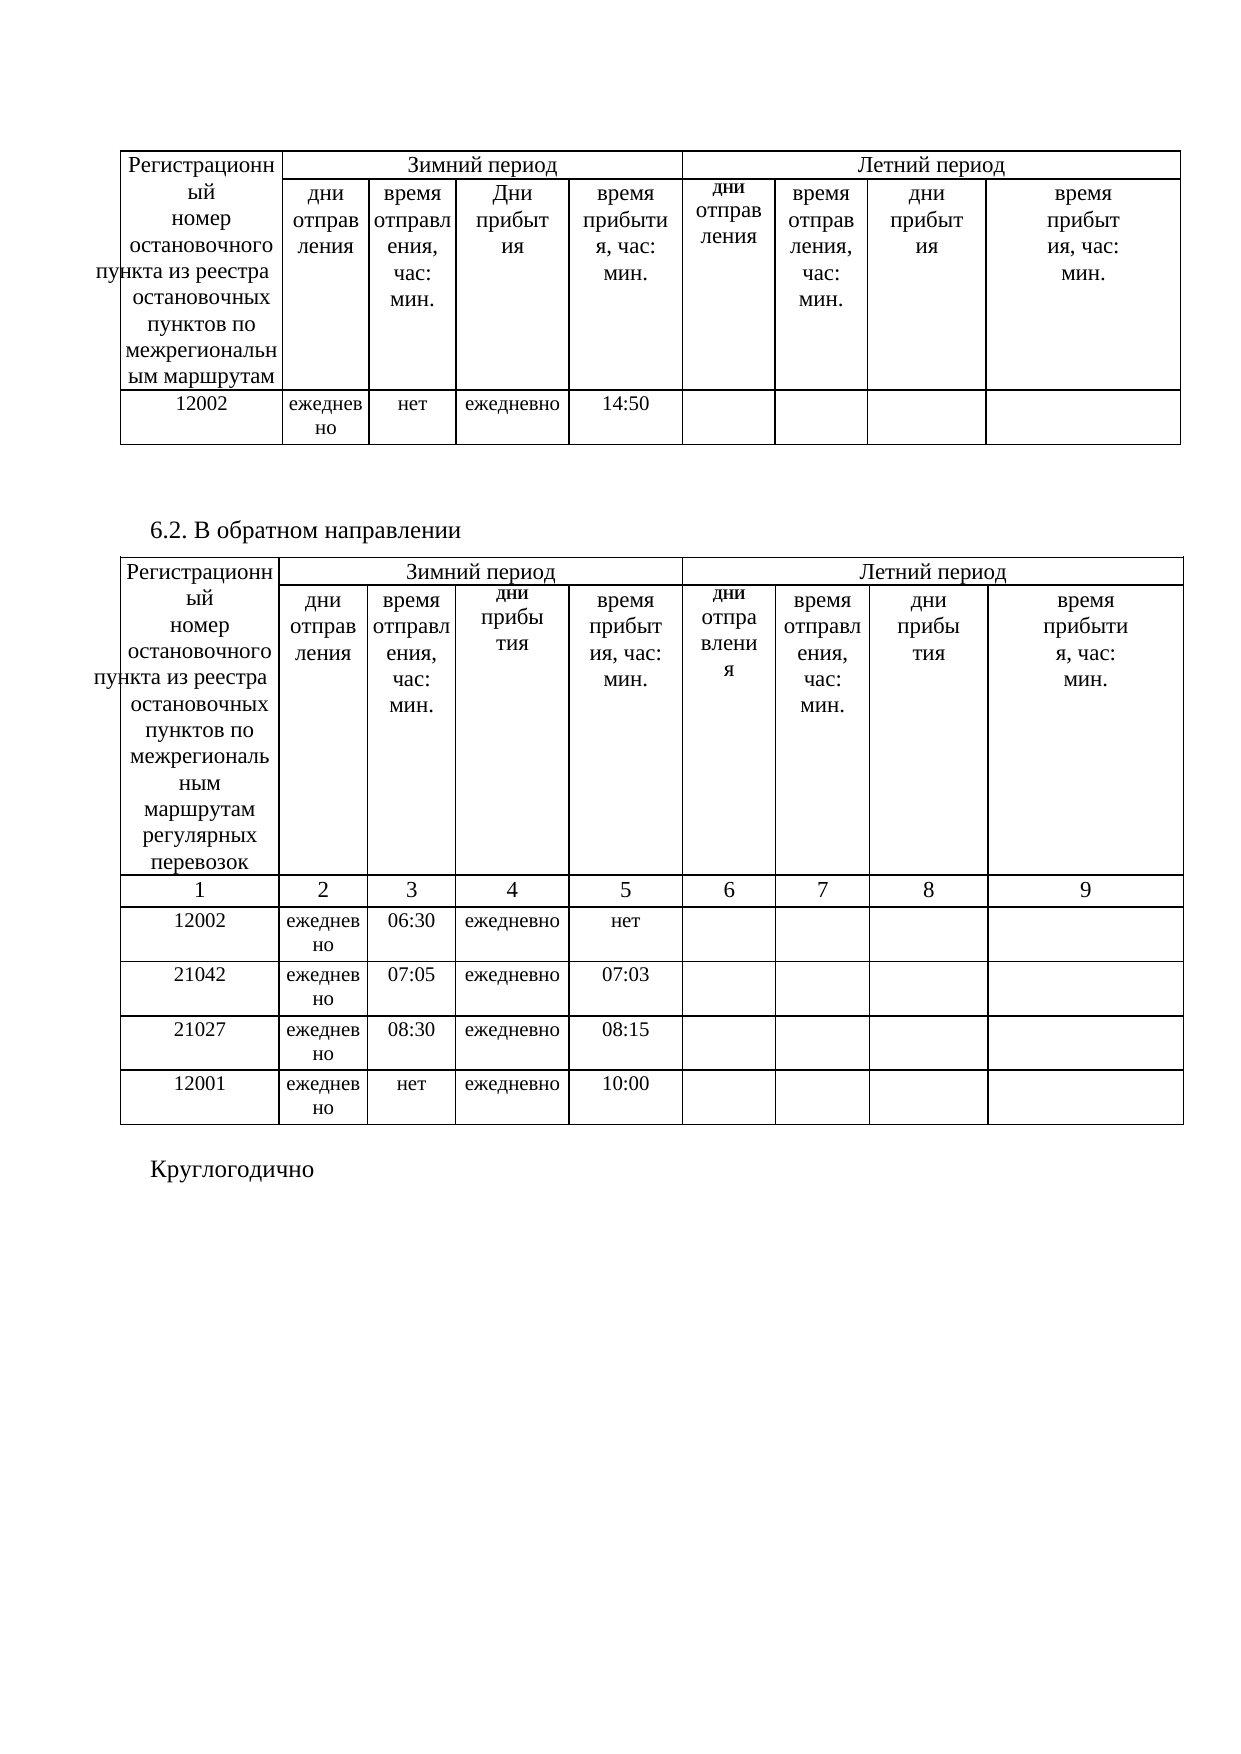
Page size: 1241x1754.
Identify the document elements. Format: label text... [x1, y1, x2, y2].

table_cell время отправл ения, час: мин. [776, 586, 869, 874]
table_cell время прибыти я, час: мин. [570, 180, 682, 389]
table_cell [870, 962, 987, 1015]
table_cell 1 [121, 876, 278, 906]
table_cell [989, 962, 1183, 1015]
table_cell ежедневно [456, 1071, 568, 1124]
table_cell нет [368, 1071, 455, 1124]
table_cell время прибыт ия, час: мин. [570, 586, 682, 874]
table_cell ежедневно [280, 908, 367, 961]
table_cell дни прибы тия [870, 586, 987, 874]
table_cell нет [370, 391, 455, 444]
table_cell [987, 391, 1180, 444]
table_cell 12002 [121, 391, 282, 444]
table_cell время отправл ения, час: мин. [370, 180, 455, 389]
table_cell 12001 [121, 1071, 278, 1124]
table_cell [776, 908, 869, 961]
table_cell [868, 391, 985, 444]
table_cell [870, 1071, 987, 1124]
table_cell Дни прибыт ия [457, 180, 568, 389]
table_cell 8 [870, 876, 987, 906]
table_cell время прибыт ия, час: мин. [987, 180, 1180, 389]
table_header Регистрационный номер остановочного пункта из реестра остановочных пунктов по межрегиональным маршрутам регулярных перевозок [121, 558, 278, 874]
table_cell 7 [776, 876, 869, 906]
table_cell 4 [456, 876, 568, 906]
table_cell [683, 1071, 775, 1124]
table_cell [776, 391, 867, 444]
table_cell 08:15 [570, 1017, 682, 1069]
table_cell ежедневно [456, 962, 568, 1015]
table_cell 14:50 [570, 391, 682, 444]
table_cell [776, 962, 869, 1015]
text Круглогодично [150, 1154, 1090, 1183]
table_cell [776, 1017, 869, 1069]
table_cell ежедневно [283, 391, 368, 444]
table_cell [683, 391, 774, 444]
table_cell 5 [570, 876, 682, 906]
table_cell дни отправ ления [280, 586, 367, 874]
table_cell 07:05 [368, 962, 455, 1015]
table_cell время отправл ения, час: мин. [368, 586, 455, 874]
table_cell ежедневно [280, 962, 367, 1015]
table_cell 06:30 [368, 908, 455, 961]
table_cell [989, 908, 1183, 961]
table_cell [683, 962, 775, 1015]
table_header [121, 152, 282, 389]
table_cell ежедневно [456, 1017, 568, 1069]
table_cell ежедневно [457, 391, 568, 444]
table_cell ДНИ прибы тия [456, 586, 568, 874]
table_cell дни отправ ления [283, 180, 368, 389]
table_cell 21027 [121, 1017, 278, 1069]
table_header Летний период [683, 558, 1183, 584]
table_cell ежедневно [280, 1071, 367, 1124]
table_cell нет [570, 908, 682, 961]
table_header Зимний период [280, 558, 682, 584]
table_cell 2 [280, 876, 367, 906]
table_header Летний период [683, 152, 1180, 178]
table_cell [989, 1017, 1183, 1069]
table_cell 08:30 [368, 1017, 455, 1069]
table_cell 9 [989, 876, 1183, 906]
table_cell время прибыти я, час: мин. [989, 586, 1183, 874]
table_cell 10:00 [570, 1071, 682, 1124]
table_cell 21042 [121, 962, 278, 1015]
table_header Зимний период [283, 152, 682, 178]
table_cell [870, 1017, 987, 1069]
table_cell 6 [683, 876, 775, 906]
table_cell дни прибыт ия [868, 180, 985, 389]
table_cell [776, 1071, 869, 1124]
table_cell [683, 908, 775, 961]
table_cell [683, 1017, 775, 1069]
table_cell 07:03 [570, 962, 682, 1015]
table_cell ДНИ отправ ления [683, 180, 774, 389]
table_cell [989, 1071, 1183, 1124]
table_cell ежедневно [456, 908, 568, 961]
table_cell 12002 [121, 908, 278, 961]
table_cell [870, 908, 987, 961]
table_cell время отправ ления, час: мин. [776, 180, 867, 389]
table_cell 3 [368, 876, 455, 906]
table_cell ДНИ отпра влени я [683, 586, 775, 874]
text 6.2. В обратном направлении [150, 515, 1090, 544]
table_cell ежедневно [280, 1017, 367, 1069]
